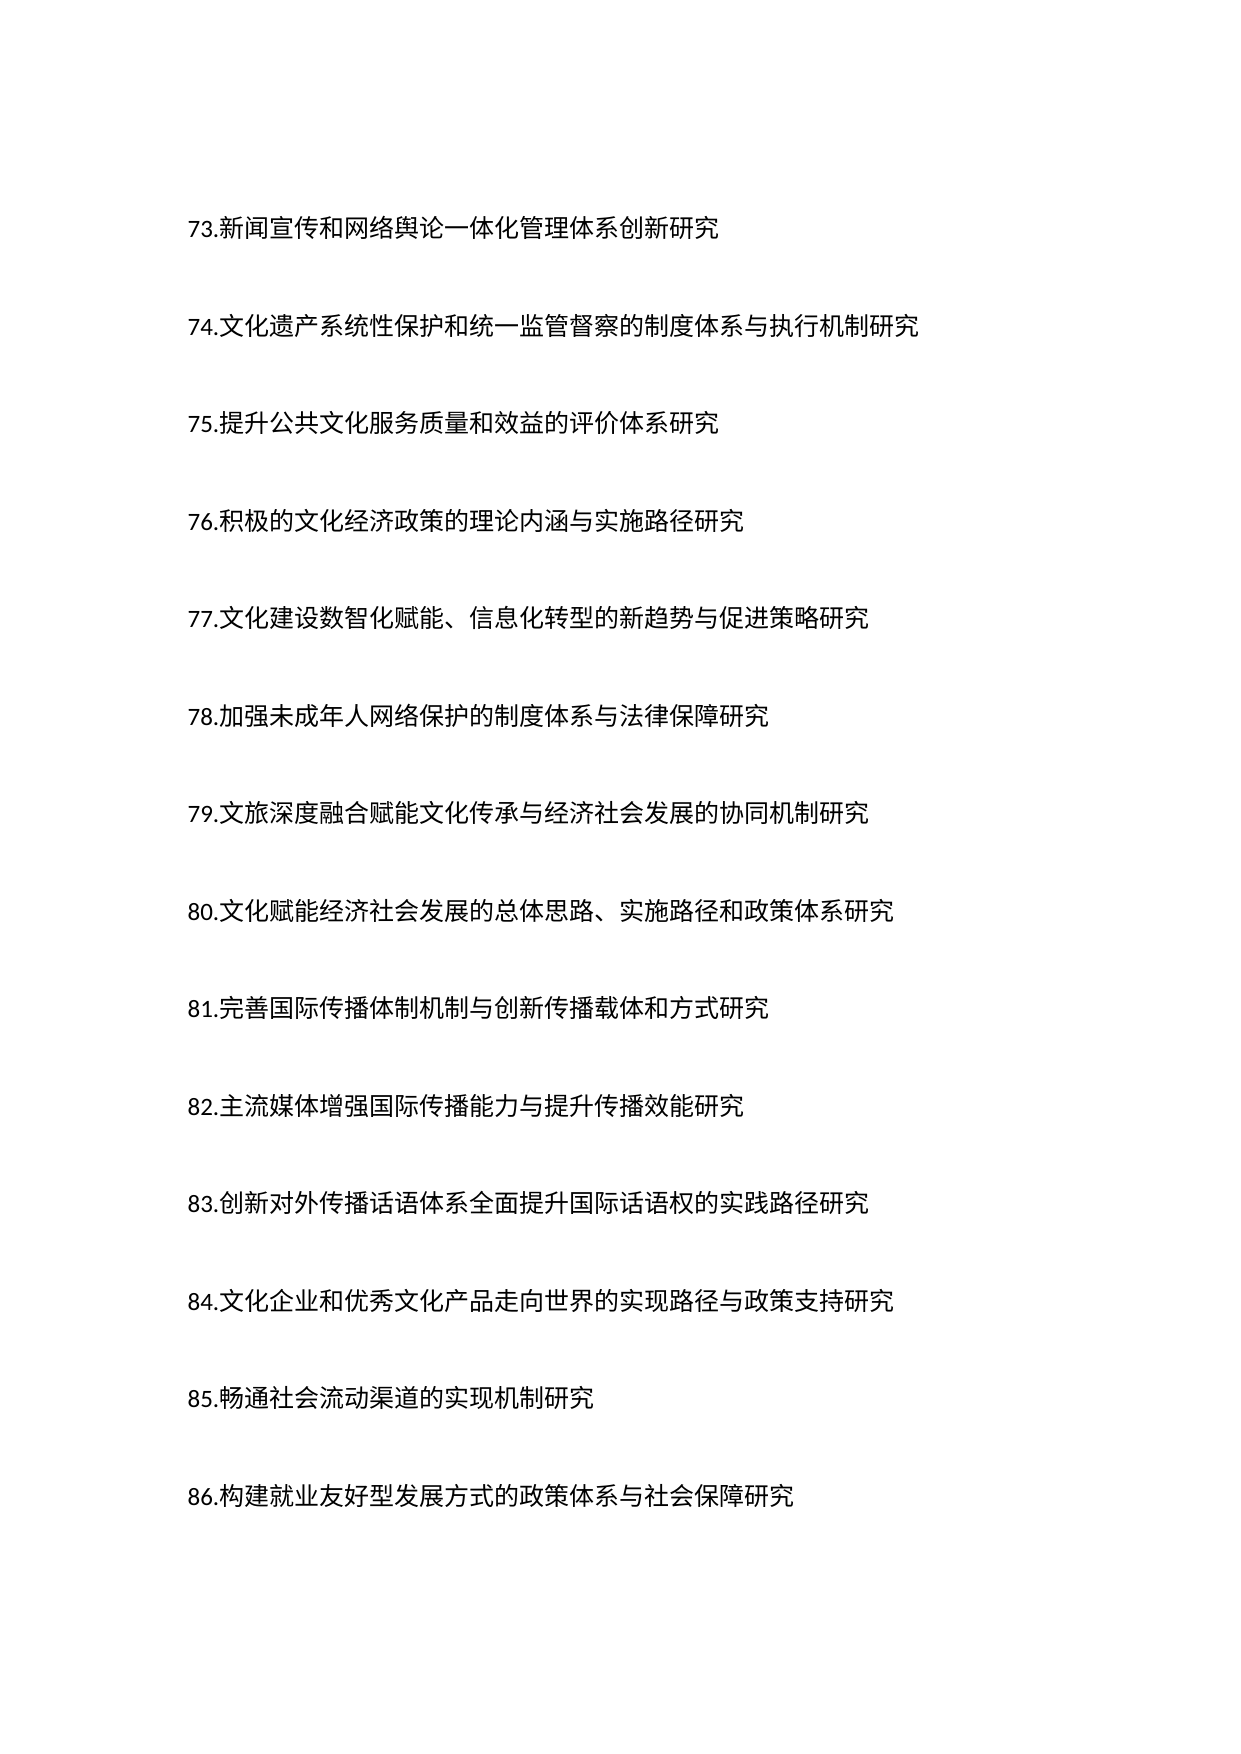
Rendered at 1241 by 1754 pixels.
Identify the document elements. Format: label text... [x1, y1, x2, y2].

text 73.新闻宣传和网络舆论一体化管理体系创新研究 [187, 194, 1053, 259]
text 86.构建就业友好型发展方式的政策体系与社会保障研究 [187, 1462, 1053, 1527]
text 82.主流媒体增强国际传播能力与提升传播效能研究 [187, 1072, 1053, 1137]
text 77.文化建设数智化赋能、信息化转型的新趋势与促进策略研究 [187, 584, 1053, 649]
text 74.文化遗产系统性保护和统一监管督察的制度体系与执行机制研究 [187, 292, 1053, 357]
text 78.加强未成年人网络保护的制度体系与法律保障研究 [187, 682, 1053, 747]
text 81.完善国际传播体制机制与创新传播载体和方式研究 [187, 974, 1053, 1039]
text 80.文化赋能经济社会发展的总体思路、实施路径和政策体系研究 [187, 877, 1053, 942]
text 83.创新对外传播话语体系全面提升国际话语权的实践路径研究 [187, 1169, 1053, 1234]
text 85.畅通社会流动渠道的实现机制研究 [187, 1364, 1053, 1429]
text 84.文化企业和优秀文化产品走向世界的实现路径与政策支持研究 [187, 1267, 1053, 1332]
text 75.提升公共文化服务质量和效益的评价体系研究 [187, 389, 1053, 454]
text 79.文旅深度融合赋能文化传承与经济社会发展的协同机制研究 [187, 779, 1053, 844]
text 76.积极的文化经济政策的理论内涵与实施路径研究 [187, 487, 1053, 552]
